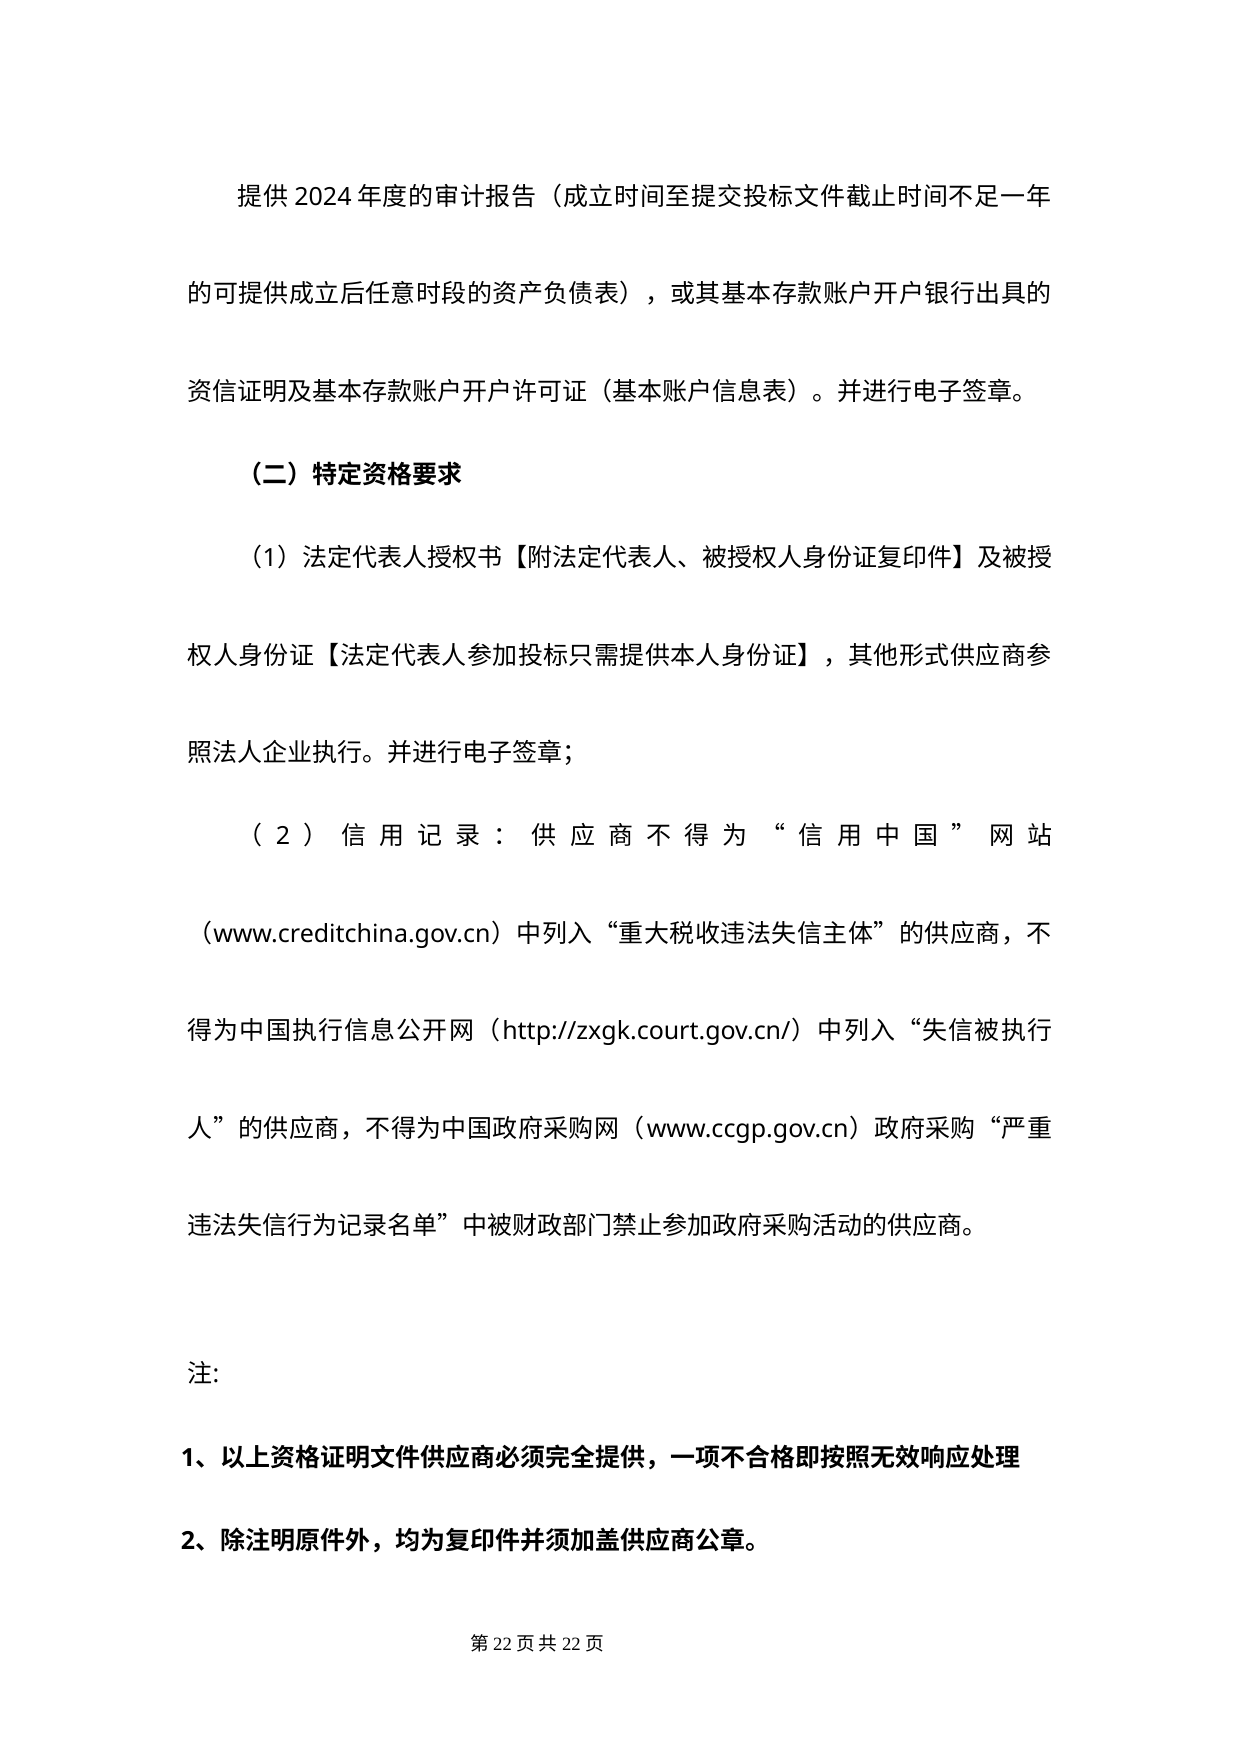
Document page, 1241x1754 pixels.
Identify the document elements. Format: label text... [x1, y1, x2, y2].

text 注: [187, 1339, 1053, 1404]
text 1、以上资格证明文件供应商必须完全提供，一项不合格即按照无效响应处理 [155, 1423, 1053, 1488]
text （二）特定资格要求 [187, 440, 1053, 505]
text （1）法定代表人授权书【附法定代表人、被授权人身份证复印件】及被授权人身份证【法定代表人参加投标只需提供本人身份证】，其他形式供应商参照法人企业执行。并进行电子签章； [187, 523, 1053, 783]
text （2）信用记录：供应商不得为“信用中国”网站（www.creditchina.gov.cn）中列入“重大税收违法失信主体”的供应商，不得为中国执行信息公开网（http://zxgk.court.gov.cn/）中列入“失信被执行人”的供应商，不得为中国政府采购网（www.ccgp.gov.cn）政府采购“严重违法失信行为记录名单”中被财政部门禁止参加政府采购活动的供应商。 [187, 801, 1053, 1256]
text 提供2024年度的审计报告（成立时间至提交投标文件截止时间不足一年的可提供成立后任意时段的资产负债表），或其基本存款账户开户银行出具的资信证明及基本存款账户开户许可证（基本账户信息表）。并进行电子签章。 [187, 162, 1053, 422]
text 2、除注明原件外，均为复印件并须加盖供应商公章。 [155, 1506, 1053, 1571]
